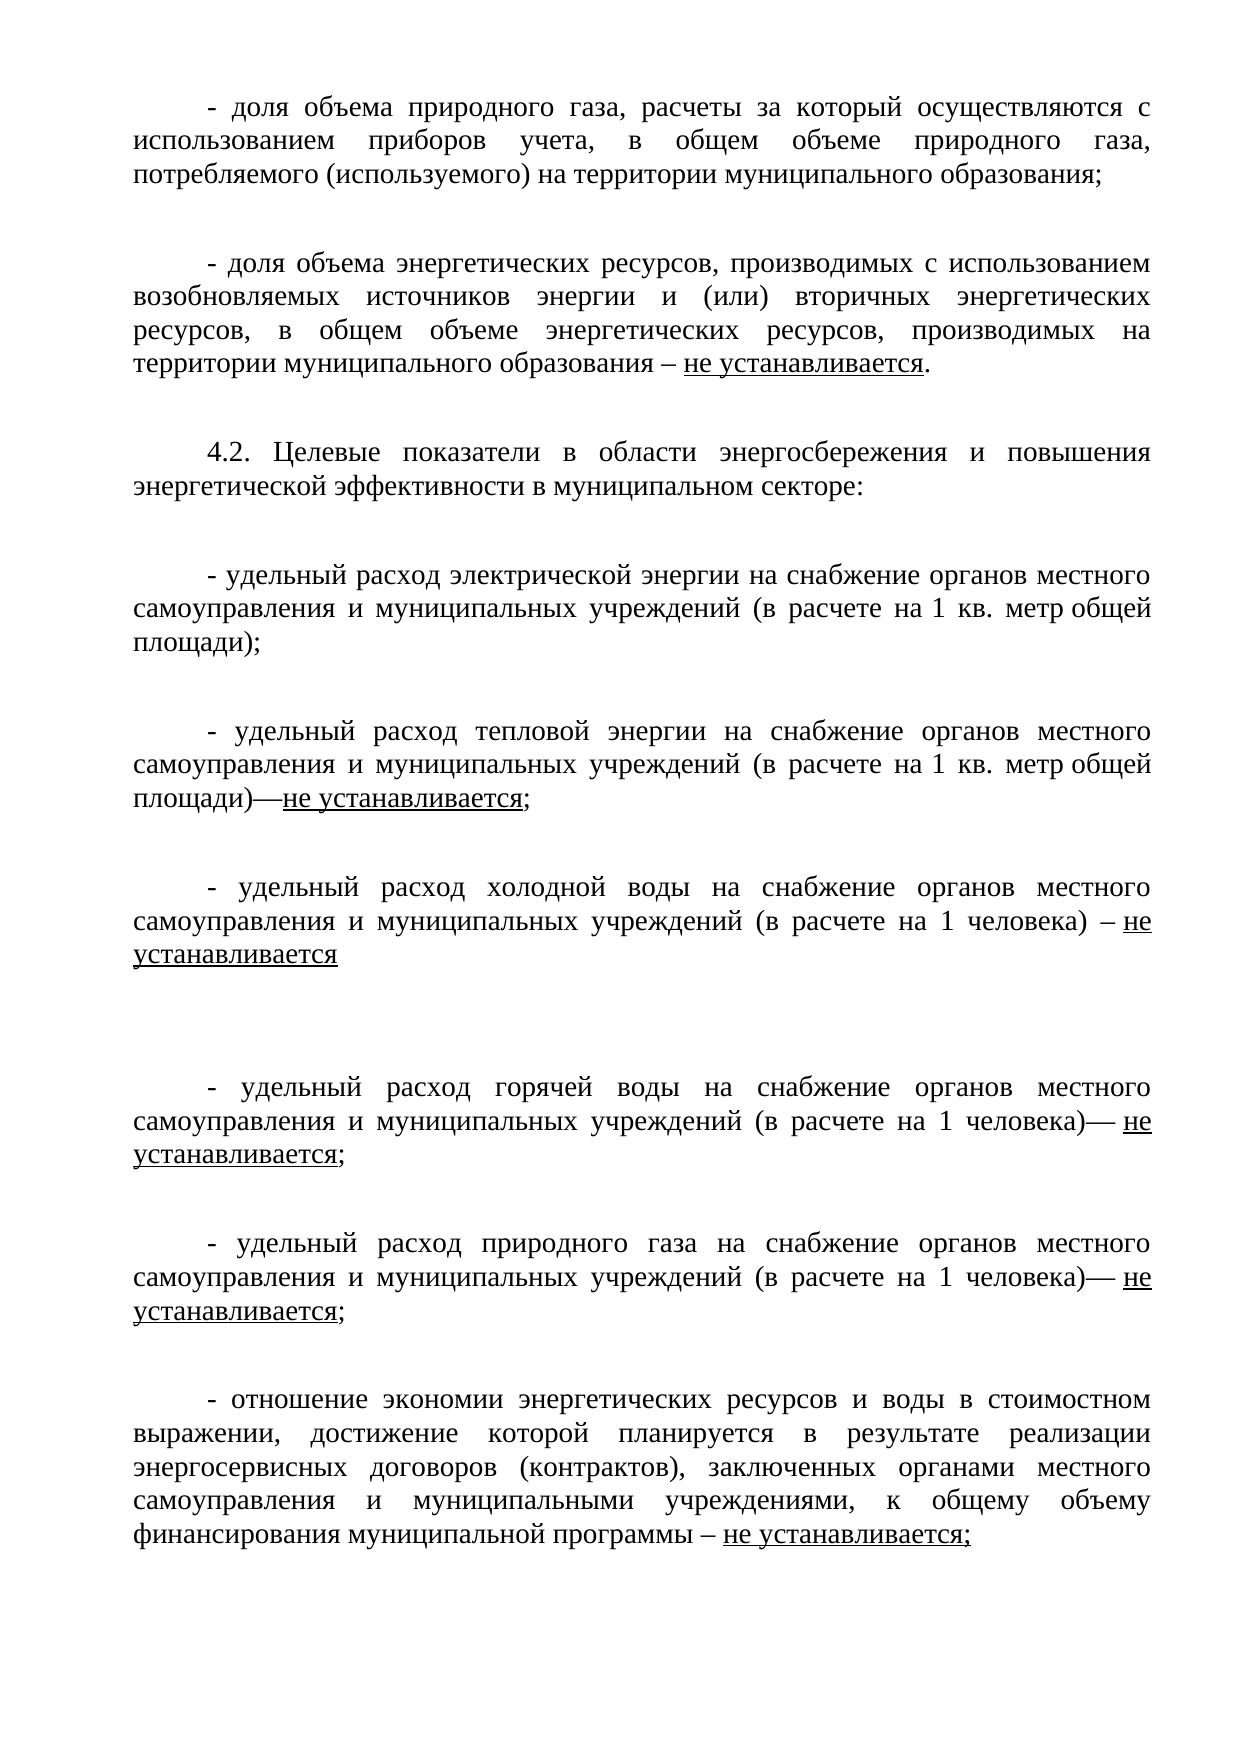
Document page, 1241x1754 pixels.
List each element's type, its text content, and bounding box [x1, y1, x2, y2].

text - отношение экономии энергетических ресурсов и воды в стоимостном выражении, достижение которой планируется в результате реализации энергосервисных договоров (контрактов), заключенных органами местного самоуправления и муниципальными учреждениями, к общему объему финансирования муниципальной программы – не устанавливается; [133, 1382, 1152, 1549]
text - удельный расход тепловой энергии на снабжение органов местного самоуправления и муниципальных учреждений (в расчете на 1 кв. метр общей площади)—не устанавливается; [133, 713, 1152, 814]
text - удельный расход холодной воды на снабжение органов местного самоуправления и муниципальных учреждений (в расчете на 1 человека) – не устанавливается [133, 869, 1152, 970]
text - доля объема природного газа, расчеты за который осуществляются с использованием приборов учета, в общем объеме природного газа, потребляемого (используемого) на территории муниципального образования; [133, 89, 1152, 189]
text - удельный расход горячей воды на снабжение органов местного самоуправления и муниципальных учреждений (в расчете на 1 человека)— не устанавливается; [133, 1069, 1152, 1170]
text - удельный расход природного газа на снабжение органов местного самоуправления и муниципальных учреждений (в расчете на 1 человека)— не устанавливается; [133, 1226, 1152, 1326]
text - доля объема энергетических ресурсов, производимых с использованием возобновляемых источников энергии и (или) вторичных энергетических ресурсов, в общем объеме энергетических ресурсов, производимых на территории муниципального образования – не устанавливается. [133, 245, 1152, 379]
text - удельный расход электрической энергии на снабжение органов местного самоуправления и муниципальных учреждений (в расчете на 1 кв. метр общей площади); [133, 557, 1152, 658]
text 4.2. Целевые показатели в области энергосбережения и повышения энергетической эффективности в муниципальном секторе: [133, 434, 1152, 502]
